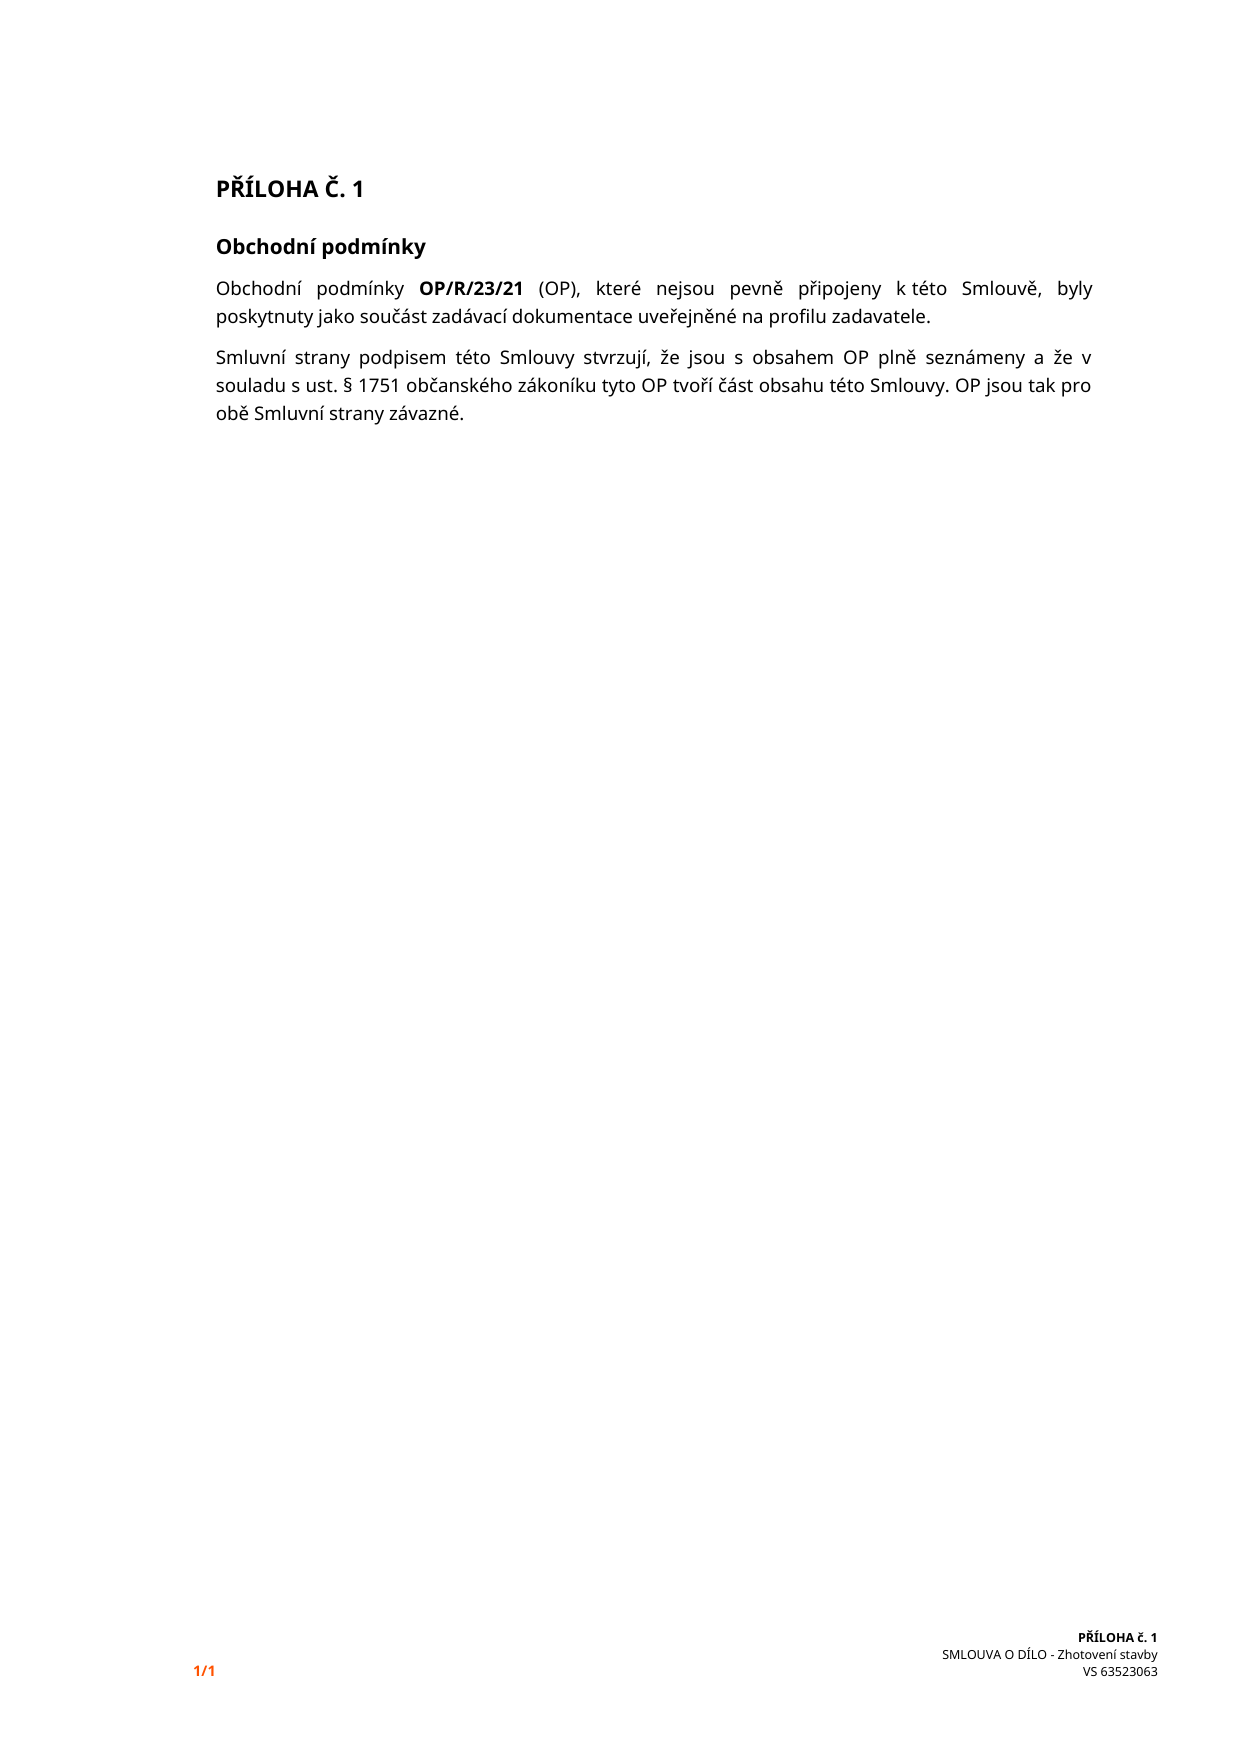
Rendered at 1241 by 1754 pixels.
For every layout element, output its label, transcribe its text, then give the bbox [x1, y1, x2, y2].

text Obchodní podmínky OP/R/23/21 (OP), které nejsou pevně připojeny k této Smlouvě, byly poskytnuty jako součást zadávací dokumentace uveřejněné na profilu zadavatele. [216, 276, 1093, 329]
text Smluvní strany podpisem této Smlouvy stvrzují, že jsou s obsahem OP plně seznámeny a že v souladu s ust. § 1751 občanského zákoníku tyto OP tvoří část obsahu této Smlouvy. OP jsou tak pro obě Smluvní strany závazné. [216, 344, 1093, 426]
text Příloha č. 1 [216, 172, 1093, 204]
text Obchodní podmínky [216, 232, 1093, 260]
